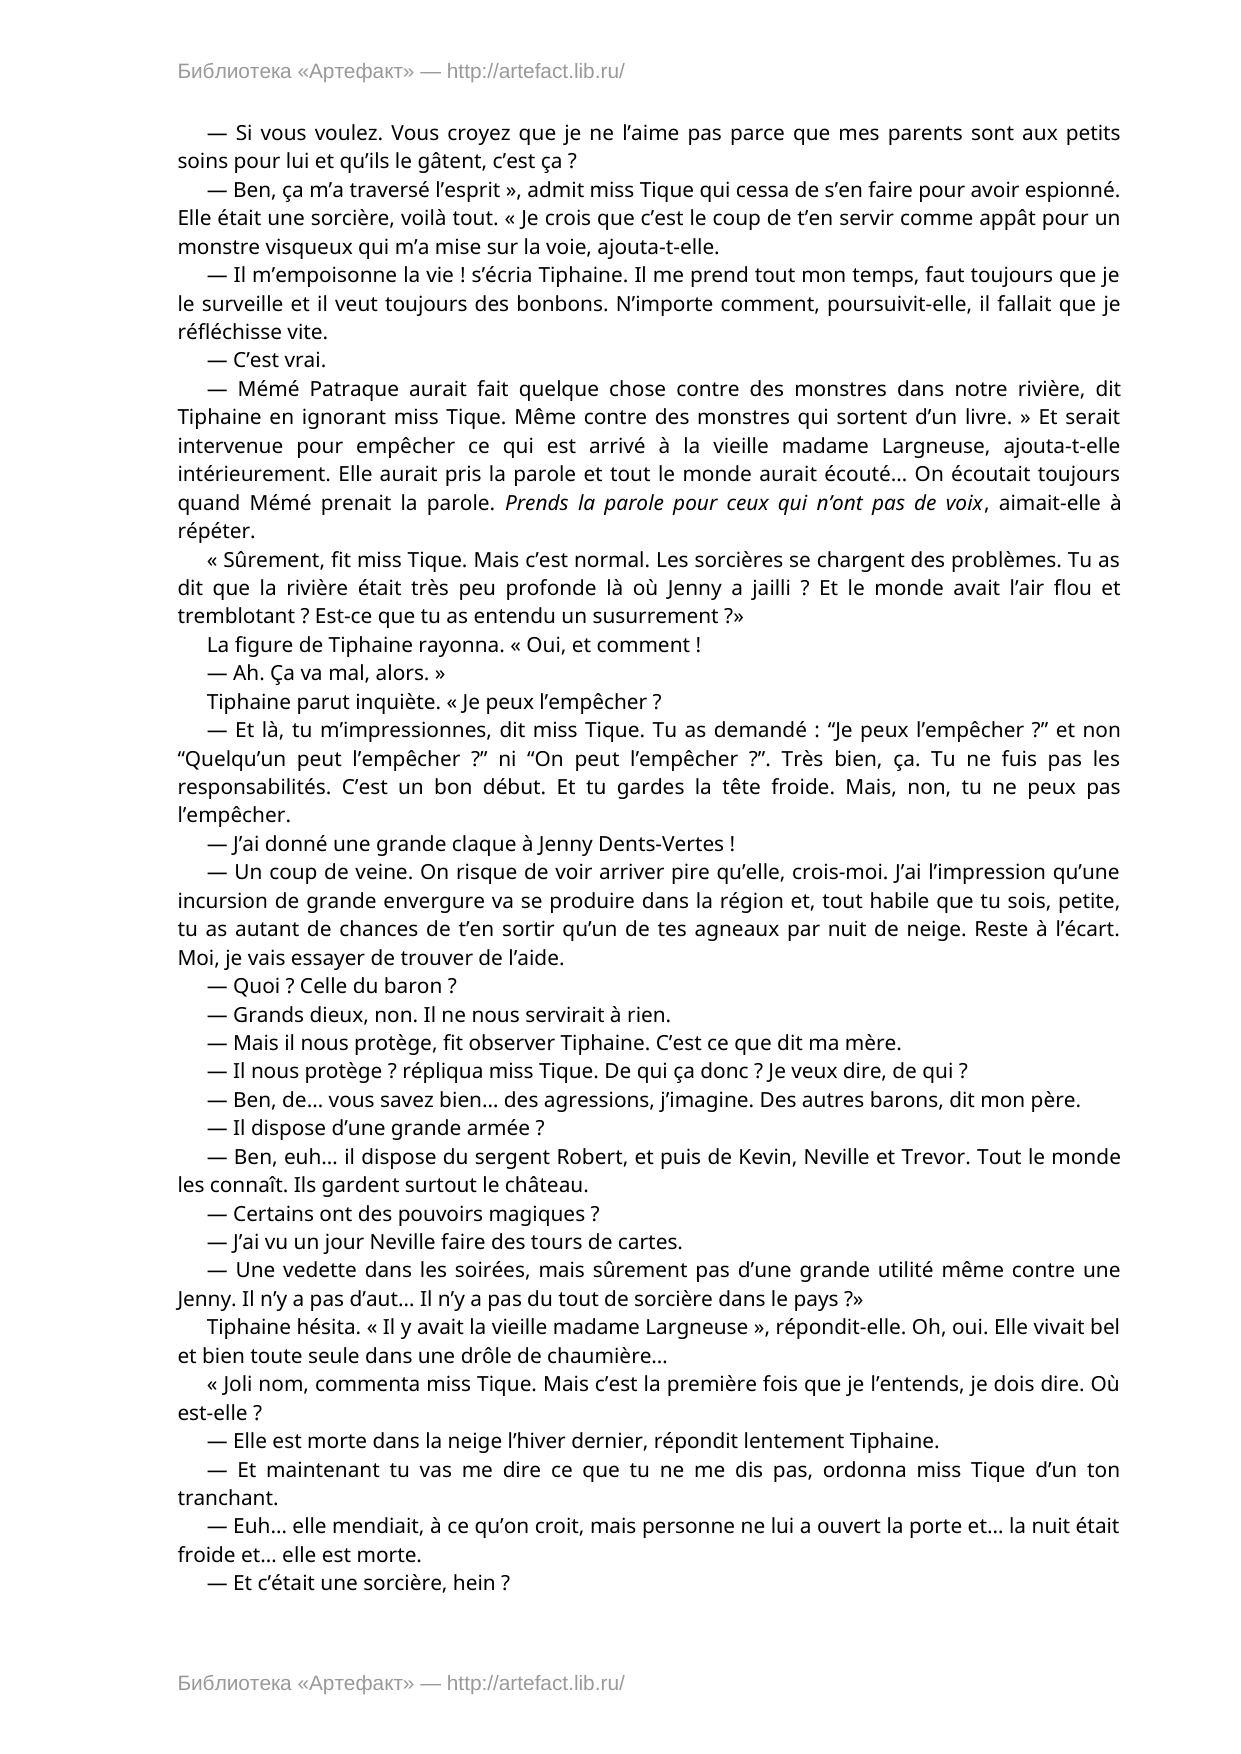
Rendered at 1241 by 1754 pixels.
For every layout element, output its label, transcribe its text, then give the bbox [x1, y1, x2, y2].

text — Et c’était une sorcière, hein ? [177, 1568, 1122, 1597]
text — Une vedette dans les soirées, mais sûrement pas d’une grande utilité même contre une Jenny. Il n’y a pas d’aut… Il n’y a pas du tout de sorcière dans le pays ?» [177, 1256, 1122, 1312]
text — Elle est morte dans la neige l’hiver dernier, répondit lentement Tiphaine. [177, 1426, 1122, 1455]
text — C’est vrai. [177, 346, 1122, 374]
text — Grands dieux, non. Il ne nous servirait à rien. [177, 1000, 1122, 1028]
text — Certains ont des pouvoirs magiques ? [177, 1199, 1122, 1227]
text — Quoi ? Celle du baron ? [177, 971, 1122, 1000]
text — Euh… elle mendiait, à ce qu’on croit, mais personne ne lui a ouvert la porte et… la nuit était froide et… elle est morte. [177, 1512, 1122, 1568]
text — Il dispose d’une grande armée ? [177, 1113, 1122, 1142]
text La figure de Tiphaine rayonna. « Oui, et comment ! [177, 630, 1122, 658]
text — Ben, euh… il dispose du sergent Robert, et puis de Kevin, Neville et Trevor. Tout le monde les connaît. Ils gardent surtout le château. [177, 1142, 1122, 1199]
text — Mais il nous protège, fit observer Tiphaine. C’est ce que dit ma mère. [177, 1028, 1122, 1057]
text Tiphaine parut inquiète. « Je peux l’empêcher ? [177, 687, 1122, 715]
text — Mémé Patraque aurait fait quelque chose contre des monstres dans notre rivière, dit Tiphaine en ignorant miss Tique. Même contre des monstres qui sortent d’un livre. » Et serait intervenue pour empêcher ce qui est arrivé à la vieille madame Largneuse, ajouta-t-elle intérieurement. Elle aurait pris la parole et tout le monde aurait écouté… On écoutait toujours quand Mémé prenait la parole. Prends la parole pour ceux qui n’ont pas de voix, aimait-elle à répéter. [177, 374, 1122, 545]
text « Sûrement, fit miss Tique. Mais c’est normal. Les sorcières se chargent des problèmes. Tu as dit que la rivière était très peu profonde là où Jenny a jailli ? Et le monde avait l’air flou et tremblotant ? Est-ce que tu as entendu un susurrement ?» [177, 545, 1122, 630]
text — J’ai vu un jour Neville faire des tours de cartes. [177, 1227, 1122, 1256]
text — Ah. Ça va mal, alors. » [177, 658, 1122, 687]
text — Et là, tu m’impressionnes, dit miss Tique. Tu as demandé : “Je peux l’empêcher ?” et non “Quelqu’un peut l’empêcher ?” ni “On peut l’empêcher ?”. Très bien, ça. Tu ne fuis pas les responsabilités. C’est un bon début. Et tu gardes la tête froide. Mais, non, tu ne peux pas l’empêcher. [177, 715, 1122, 829]
text — Il m’empoisonne la vie ! s’écria Tiphaine. Il me prend tout mon temps, faut toujours que je le surveille et il veut toujours des bonbons. N’importe comment, poursuivit-elle, il fallait que je réfléchisse vite. [177, 260, 1122, 346]
text — Ben, ça m’a traversé l’esprit », admit miss Tique qui cessa de s’en faire pour avoir espionné. Elle était une sorcière, voilà tout. « Je crois que c’est le coup de t’en servir comme appât pour un monstre visqueux qui m’a mise sur la voie, ajouta-t-elle. [177, 175, 1122, 260]
text — Ben, de… vous savez bien… des agressions, j’imagine. Des autres barons, dit mon père. [177, 1085, 1122, 1113]
text — Si vous voulez. Vous croyez que je ne l’aime pas parce que mes parents sont aux petits soins pour lui et qu’ils le gâtent, c’est ça ? [177, 118, 1122, 175]
text — J’ai donné une grande claque à Jenny Dents-Vertes ! [177, 829, 1122, 857]
text — Un coup de veine. On risque de voir arriver pire qu’elle, crois-moi. J’ai l’impression qu’une incursion de grande envergure va se produire dans la région et, tout habile que tu sois, petite, tu as autant de chances de t’en sortir qu’un de tes agneaux par nuit de neige. Reste à l’écart. Moi, je vais essayer de trouver de l’aide. [177, 857, 1122, 971]
text Tiphaine hésita. « Il y avait la vieille madame Largneuse », répondit-elle. Oh, oui. Elle vivait bel et bien toute seule dans une drôle de chaumière… [177, 1312, 1122, 1369]
text « Joli nom, commenta miss Tique. Mais c’est la première fois que je l’entends, je dois dire. Où est-elle ? [177, 1369, 1122, 1426]
text — Et maintenant tu vas me dire ce que tu ne me dis pas, ordonna miss Tique d’un ton tranchant. [177, 1455, 1122, 1512]
text — Il nous protège ? répliqua miss Tique. De qui ça donc ? Je veux dire, de qui ? [177, 1057, 1122, 1085]
